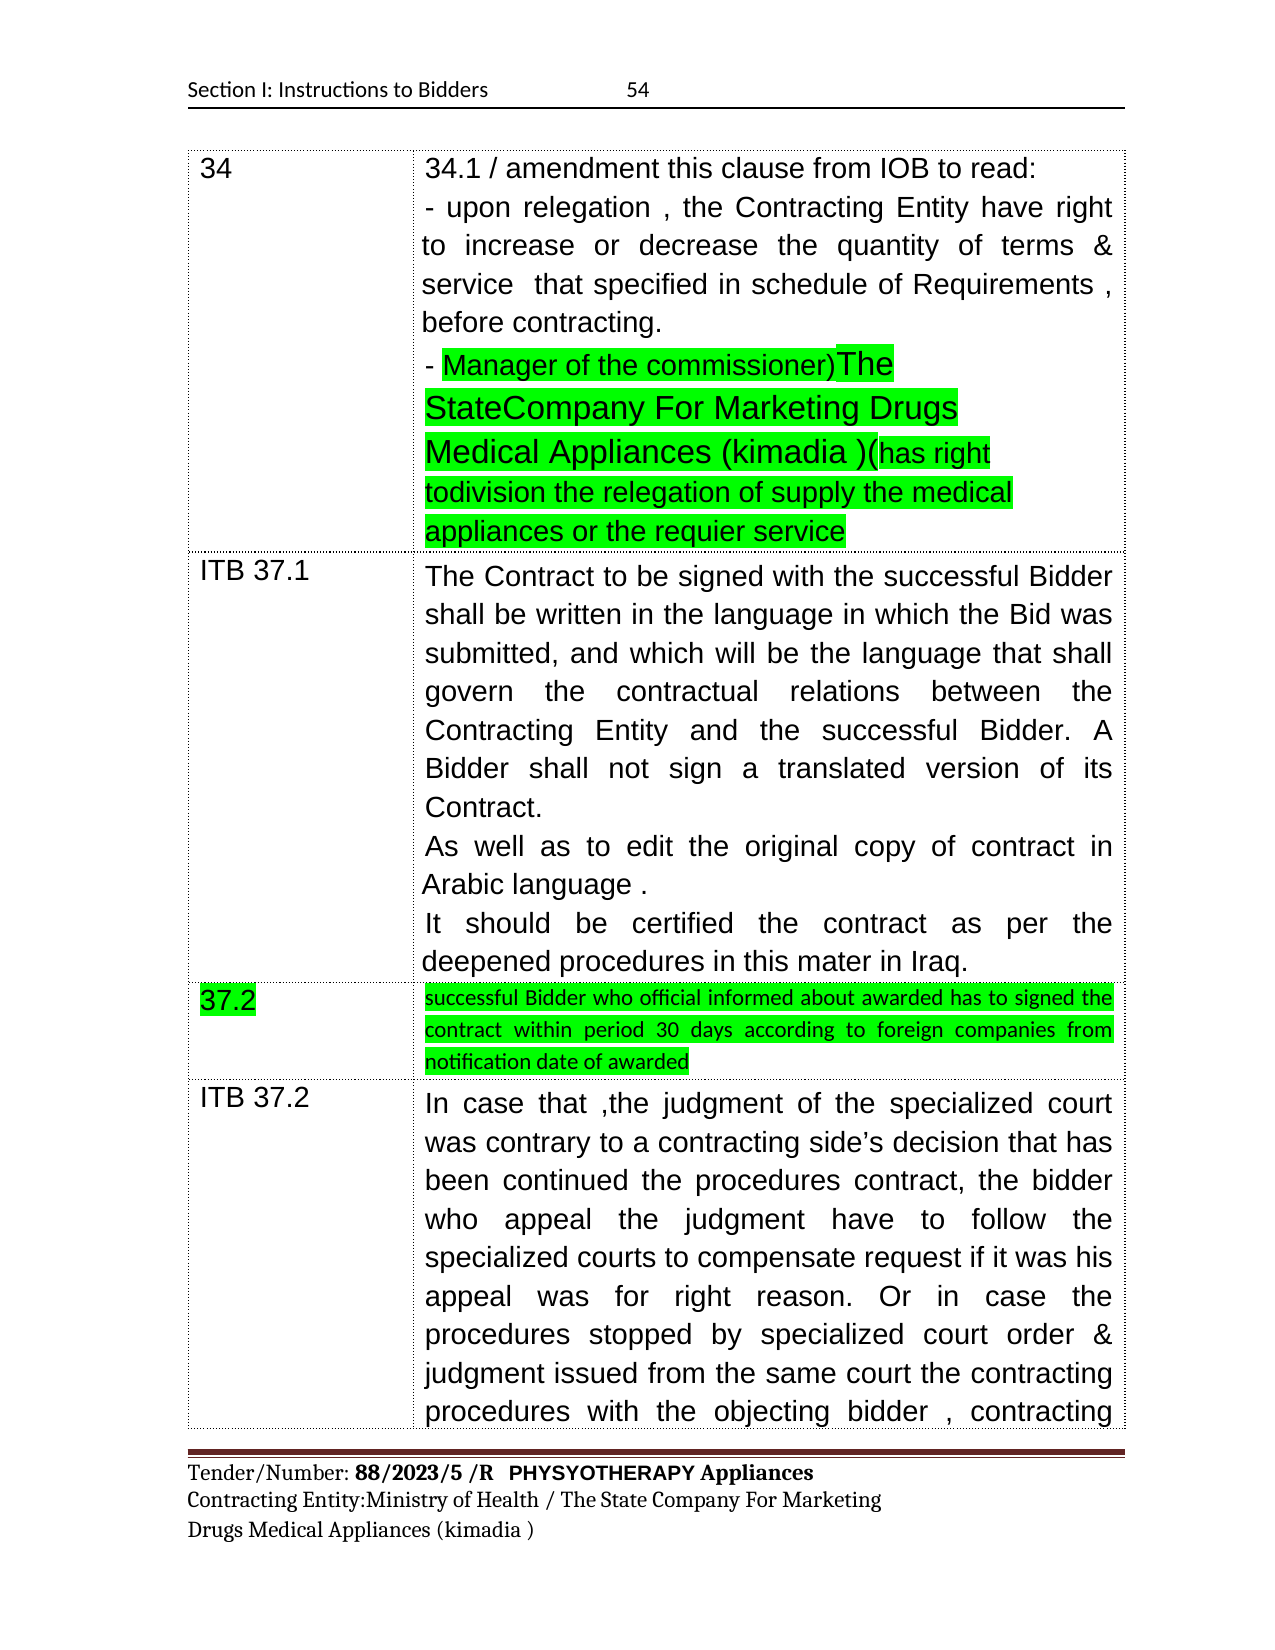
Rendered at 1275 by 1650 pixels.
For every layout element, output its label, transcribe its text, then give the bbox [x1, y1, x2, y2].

table_cell ITB 37.2 [188, 1079, 413, 1428]
table_cell successful Bidder who official informed about awarded has to signed the contract within period 30 days according to foreign companies from notification date of awarded [413, 982, 1125, 1079]
table_cell 37.2 [188, 982, 413, 1079]
table_cell The Contract to be signed with the successful Bidder shall be written in the language in which the Bid was submitted, and which will be the language that shall govern the contractual relations between the Contracting Entity and the successful Bidder. A Bidder shall not sign a translated version of its Contract. As well as to edit the original copy of contract in Arabic language . It should be certified the contract as per the deepened procedures in this mater in Iraq. [413, 551, 1125, 982]
table_cell ITB 37.1 [188, 551, 413, 982]
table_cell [413, 1079, 1125, 1428]
table_cell 34 [188, 150, 413, 551]
table_cell 34.1 / amendment this clause from IOB to read: - upon relegation , the Contracting Entity have right to increase or decrease the quantity of terms & service that specified in schedule of Requirements , before contracting. - Manager of the commissioner)The StateCompany For Marketing Drugs Medical Appliances (kimadia )(has right todivision the relegation of supply the medical appliances or the requier service [413, 150, 1125, 551]
